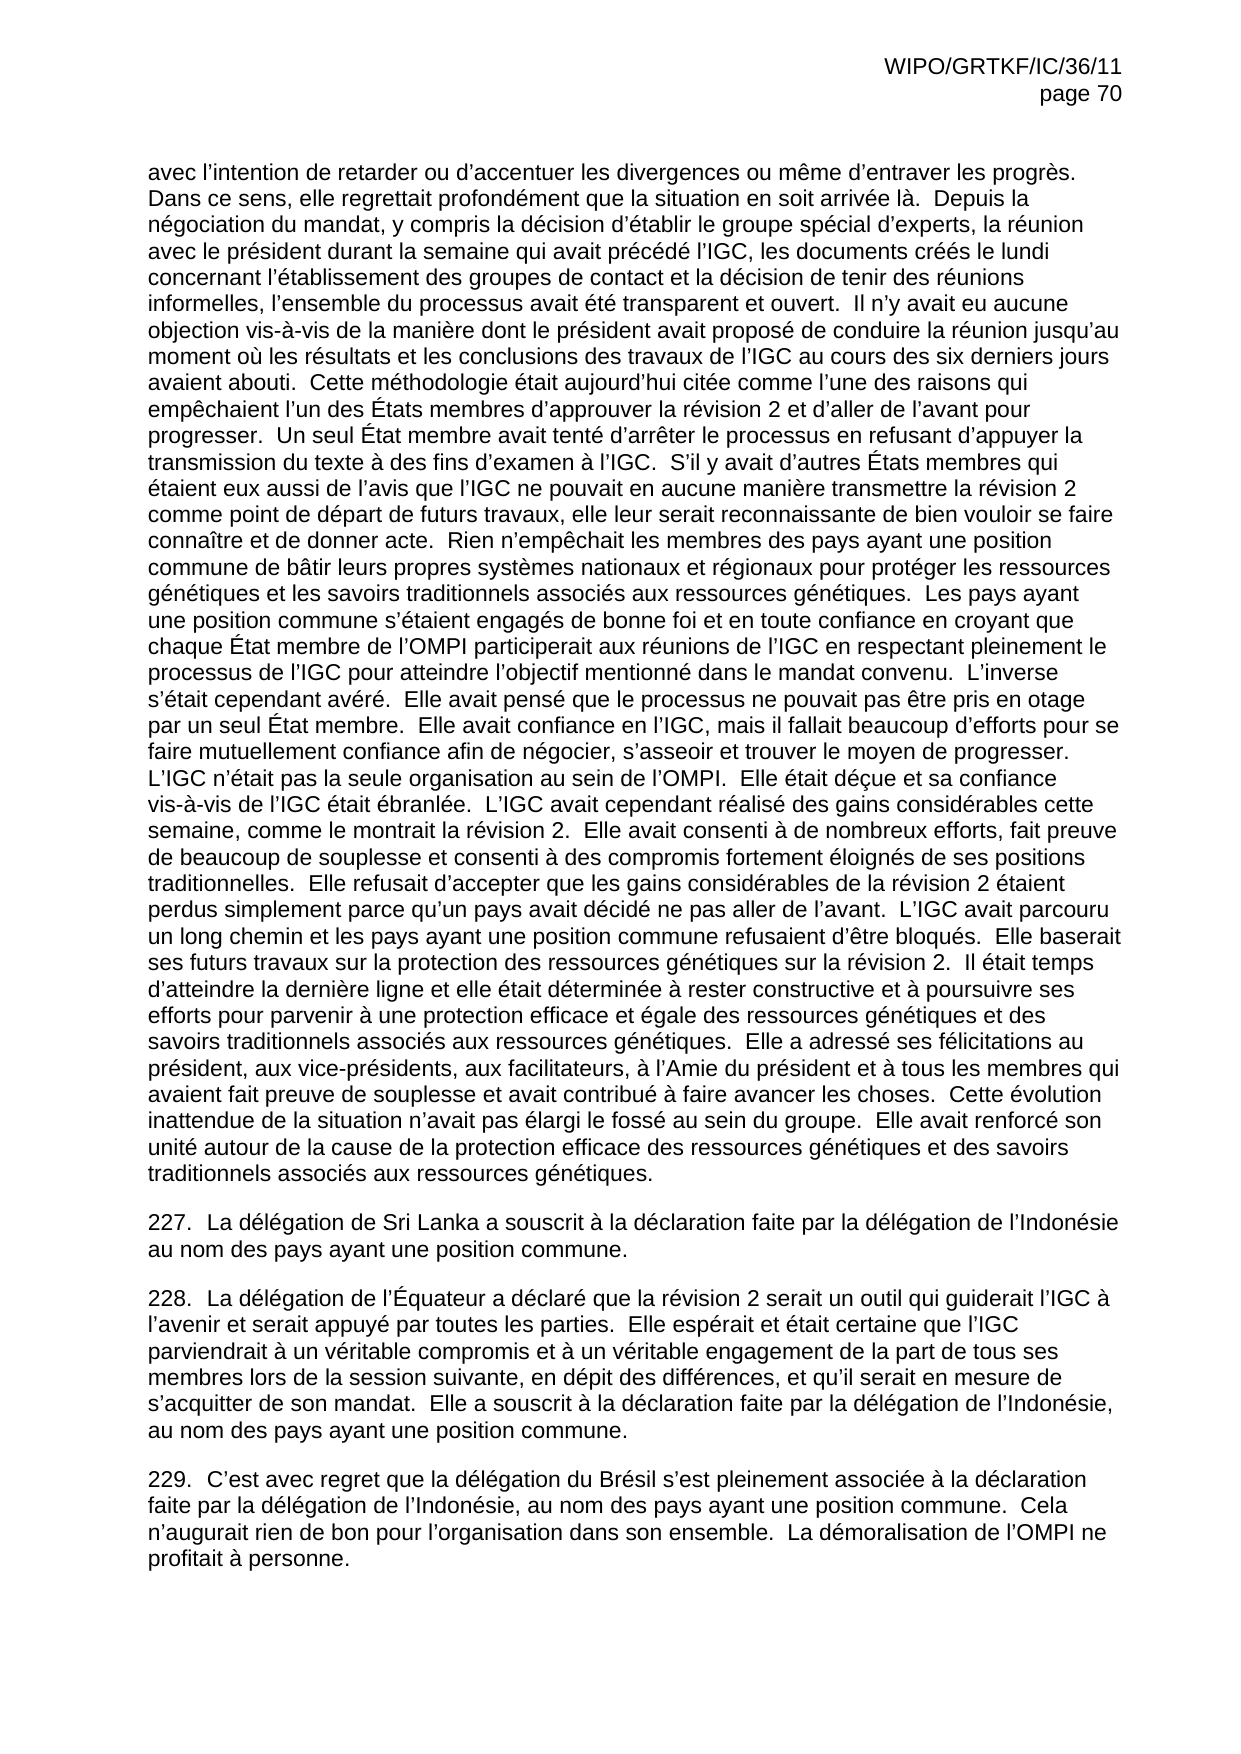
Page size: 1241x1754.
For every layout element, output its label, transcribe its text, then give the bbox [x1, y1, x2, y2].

text La délégation de l’Équateur a déclaré que la révision 2 serait un outil qui guiderait l’IGC à l’avenir et serait appuyé par toutes les parties. Elle espérait et était certaine que l’IGC parviendrait à un véritable compromis et à un véritable engagement de la part de tous ses membres lors de la session suivante, en dépit des différences, et qu’il serait en mesure de s’acquitter de son mandat. Elle a souscrit à la déclaration faite par la délégation de l’Indonésie, au nom des pays ayant une position commune. [148, 1285, 1122, 1443]
text La délégation de Sri Lanka a souscrit à la déclaration faite par la délégation de l’Indonésie au nom des pays ayant une position commune. [148, 1209, 1122, 1262]
text C’est avec regret que la délégation du Brésil s’est pleinement associée à la déclaration faite par la délégation de l’Indonésie, au nom des pays ayant une position commune. Cela n’augurait rien de bon pour l’organisation dans son ensemble. La démoralisation de l’OMPI ne profitait à personne. [148, 1466, 1122, 1571]
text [148, 158, 1122, 1186]
